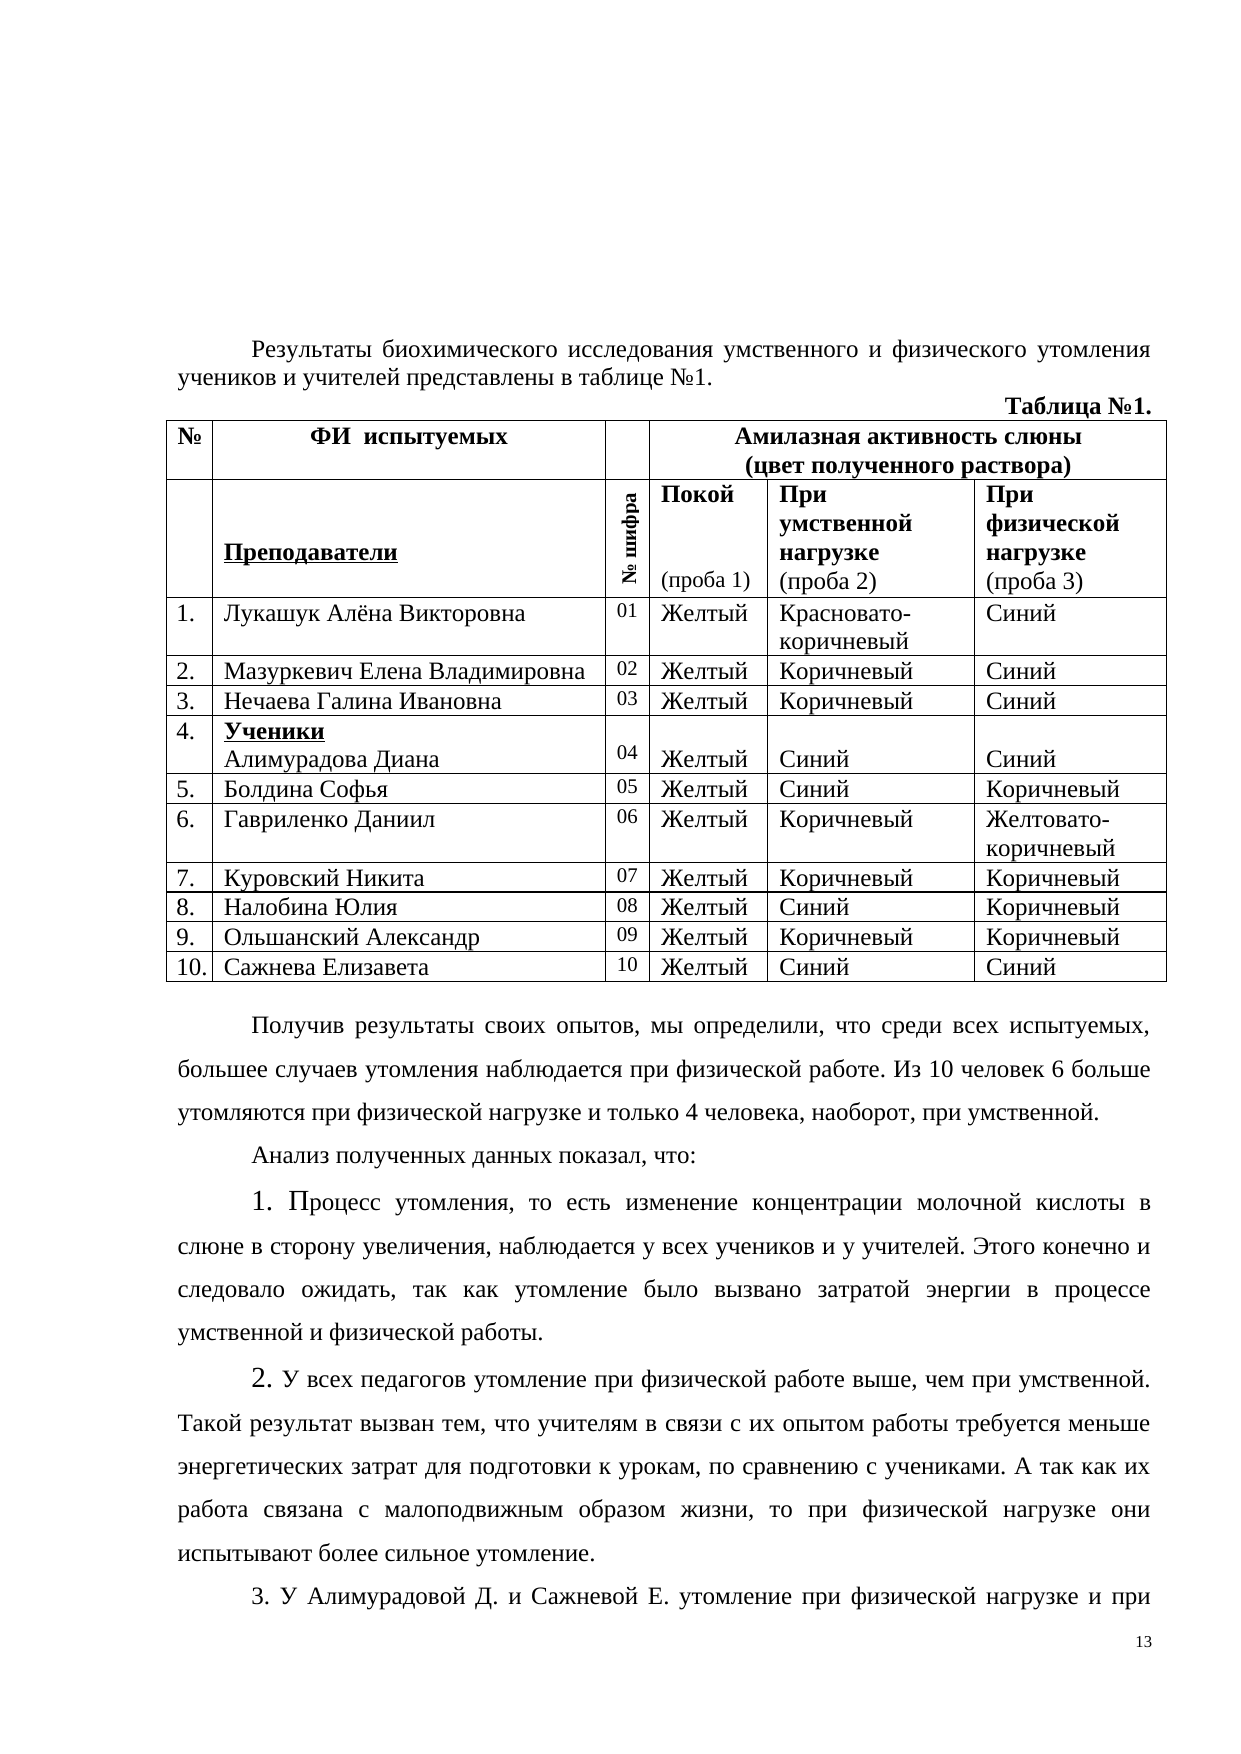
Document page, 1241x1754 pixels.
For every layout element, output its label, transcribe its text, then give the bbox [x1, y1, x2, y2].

table_cell [167, 922, 212, 951]
table_cell Нечаева Галина Ивановна [213, 686, 605, 715]
text Анализ полученных данных показал, что: [177, 1140, 1152, 1169]
table_cell № шифра [606, 480, 649, 597]
table_cell Коричневый [975, 893, 1166, 921]
table_cell [167, 774, 212, 803]
table_header ФИ испытуемых [213, 421, 605, 478]
table_cell Синий [975, 656, 1166, 685]
table_cell Желтый [650, 804, 767, 862]
table_cell Лукашук Алёна Викторовна [213, 598, 605, 655]
text 2. У всех педагогов утомление при физической работе выше, чем при умственной. Такой результат вызван тем, что учителям в связи с их опытом работы требуется меньше энергетических затрат для подготовки к урокам, по сравнению с учениками. А так как их работа связана с малоподвижным образом жизни, то при физической нагрузке они испытывают более сильное утомление. [177, 1360, 1152, 1566]
table_header [606, 421, 649, 478]
table_cell [167, 952, 212, 981]
table_cell Синий [768, 716, 974, 773]
table_cell Гавриленко Даниил [213, 804, 605, 862]
text Таблица №1. [177, 391, 1152, 420]
table_cell Синий [975, 686, 1166, 715]
table_cell При физической нагрузке (проба 3) [975, 480, 1166, 597]
table_cell Сажнева Елизавета [213, 952, 605, 981]
table_cell Коричневый [975, 863, 1166, 891]
table_cell Болдина Софья [213, 774, 605, 803]
text Получив результаты своих опытов, мы определили, что среди всех испытуемых, большее случаев утомления наблюдается при физической работе. Из 10 человек 6 больше утомляются при физической нагрузке и только 4 человека, наоборот, при умственной. [177, 1011, 1152, 1126]
table_cell 10 [606, 952, 649, 981]
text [177, 1581, 1152, 1609]
table_cell Покой (проба 1) [650, 480, 767, 597]
table_cell Коричневый [768, 804, 974, 862]
table_cell Синий [768, 952, 974, 981]
table_cell 02 [606, 656, 649, 685]
table_cell Преподаватели [213, 480, 605, 597]
table_header № [167, 421, 212, 478]
table_cell Желтый [650, 686, 767, 715]
table_cell Красновато-коричневый [768, 598, 974, 655]
table_cell Синий [975, 952, 1166, 981]
table_cell 06 [606, 804, 649, 862]
table_cell 04 [606, 716, 649, 773]
table_cell Коричневый [975, 922, 1166, 951]
table_cell 07 [606, 863, 649, 891]
table_cell Желтый [650, 656, 767, 685]
table_cell Ученики Алимурадова Диана [213, 716, 605, 773]
table_cell Коричневый [768, 656, 974, 685]
table_cell [167, 686, 212, 715]
table_cell Желтый [650, 952, 767, 981]
table_cell 05 [606, 774, 649, 803]
table_cell Желтый [650, 774, 767, 803]
table_cell Синий [975, 598, 1166, 655]
table_header Амилазная активность слюны (цвет полученного раствора) [650, 421, 1166, 478]
table_cell Синий [975, 716, 1166, 773]
table_cell Коричневый [768, 686, 974, 715]
table_cell Желтый [650, 893, 767, 921]
table_cell Желтый [650, 716, 767, 773]
table_cell Синий [768, 774, 974, 803]
table_cell Синий [768, 893, 974, 921]
table_cell [167, 893, 212, 921]
table_cell 01 [606, 598, 649, 655]
table_cell [167, 480, 212, 597]
table_cell Коричневый [768, 922, 974, 951]
table_cell [167, 598, 212, 655]
table_cell Желтовато-коричневый [975, 804, 1166, 862]
table_cell При умственной нагрузке (проба 2) [768, 480, 974, 597]
table_cell Желтый [650, 922, 767, 951]
table_cell [167, 804, 212, 862]
table_cell [167, 716, 212, 773]
table_cell Коричневый [975, 774, 1166, 803]
table_cell Куровский Никита [213, 863, 605, 891]
table_cell 03 [606, 686, 649, 715]
table_cell Желтый [650, 863, 767, 891]
table_cell Мазуркевич Елена Владимировна [213, 656, 605, 685]
table_cell Желтый [650, 598, 767, 655]
table_cell Налобина Юлия [213, 893, 605, 921]
table_cell Ольшанский Александр [213, 922, 605, 951]
table_cell [167, 863, 212, 891]
text 1. Процесс утомления, то есть изменение концентрации молочной кислоты в слюне в сторону увеличения, наблюдается у всех учеников и у учителей. Этого конечно и следовало ожидать, так как утомление было вызвано затратой энергии в процессе умственной и физической работы. [177, 1183, 1152, 1346]
table_cell 08 [606, 893, 649, 921]
table_cell Коричневый [768, 863, 974, 891]
table_cell 09 [606, 922, 649, 951]
text Результаты биохимического исследования умственного и физического утомления учеников и учителей представлены в таблице №1. [177, 334, 1152, 391]
table_cell [167, 656, 212, 685]
